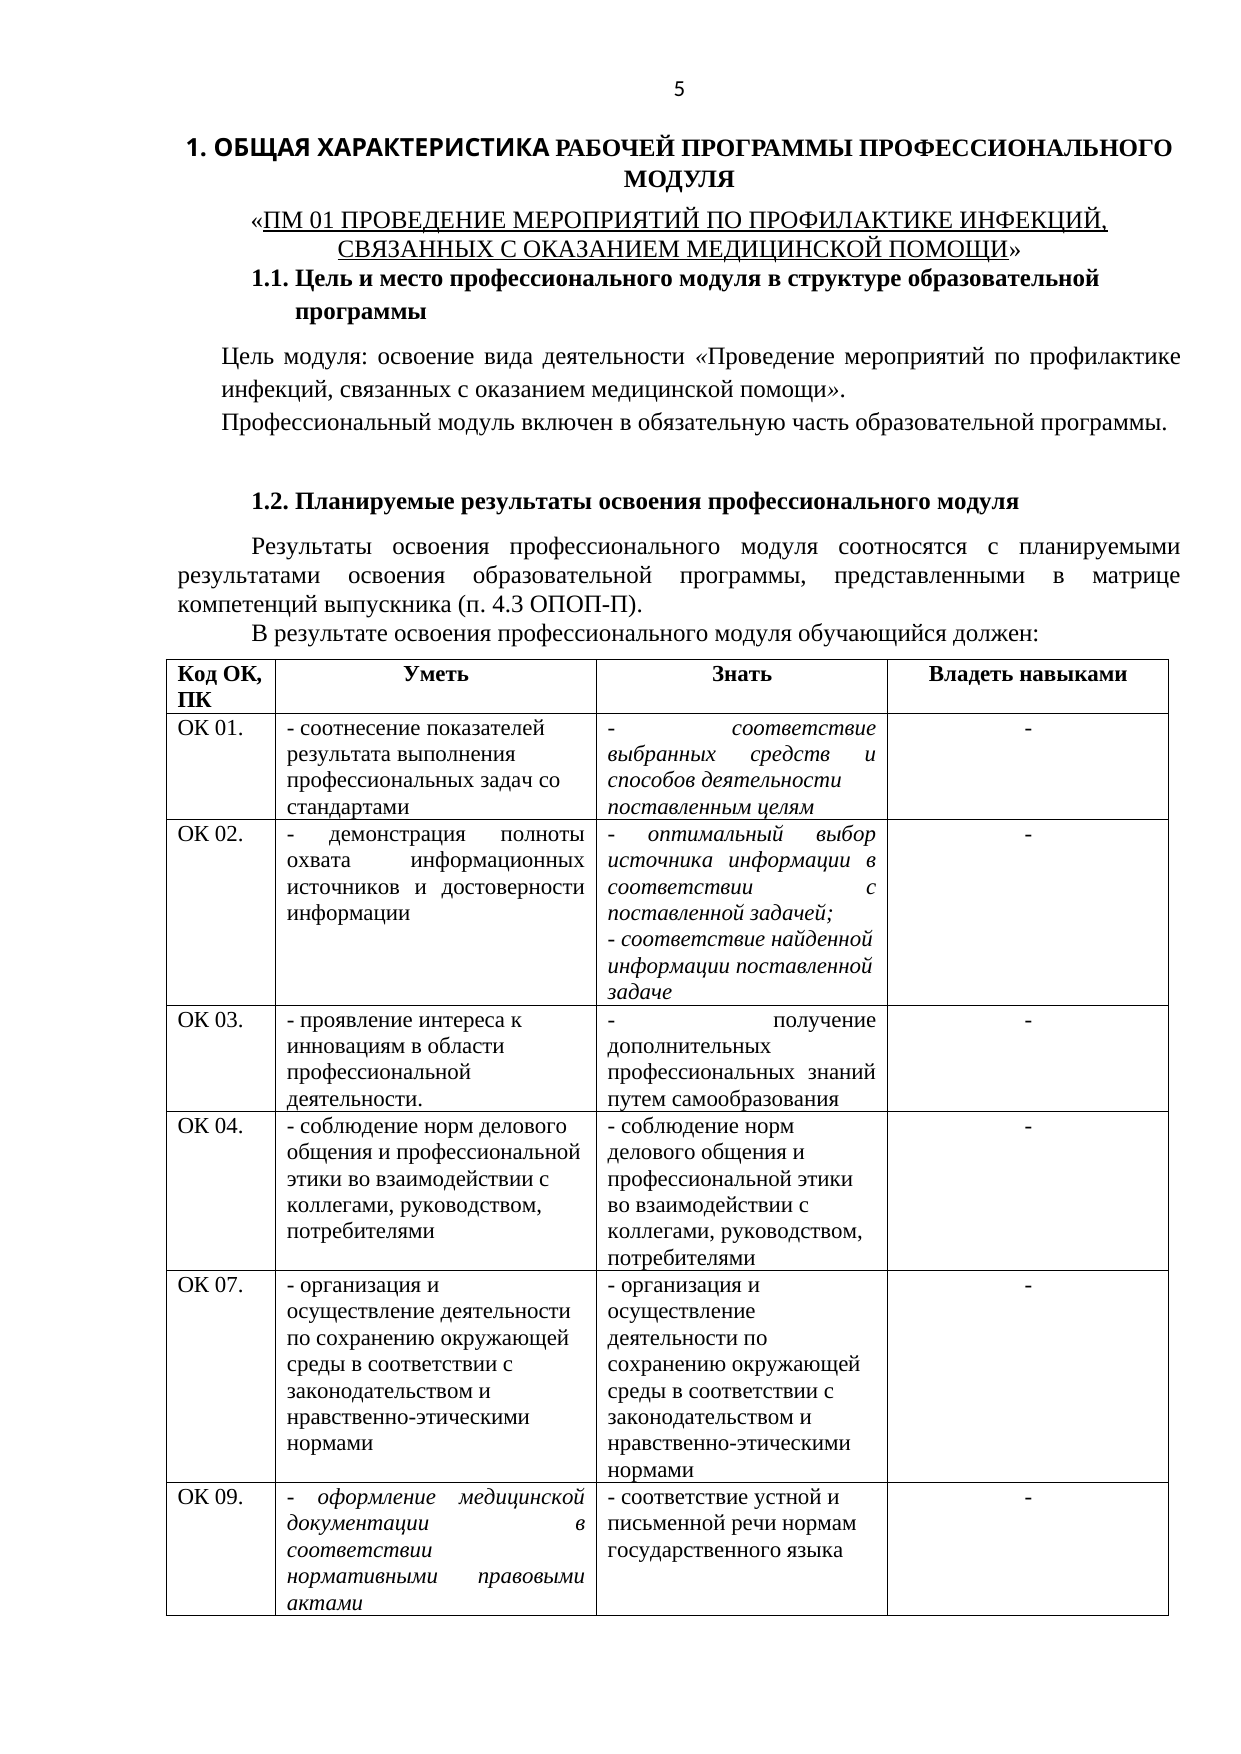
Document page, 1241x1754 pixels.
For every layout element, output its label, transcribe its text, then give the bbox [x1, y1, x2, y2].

table_cell - оптимальный выбор источника информации в соответствии с поставленной задачей; - соответствие найденной информации поставленной задаче [597, 820, 887, 1004]
table_cell ОК 02. [167, 820, 275, 1004]
table_cell ОК 07. [167, 1271, 275, 1482]
text 1. Общая характеристика РАБОЧЕЙ ПРОГРАММЫ ПРОФЕССИОНАЛЬНОГО МОДУЛЯ [177, 130, 1181, 193]
table_cell - [888, 1271, 1168, 1482]
table_cell - соотнесение показателей результата выполнения профессиональных задач со стандартами [276, 714, 596, 819]
table_cell - [888, 1112, 1168, 1270]
table_cell - [888, 714, 1168, 819]
text «ПМ 01 ПРОВЕДЕНИЕ МЕРОПРИЯТИЙ ПО ПРОФИЛАКТИКЕ ИНФЕКЦИЙ, СВЯЗАННЫХ С ОКАЗАНИЕМ МЕДИЦИНСКОЙ ПОМОЩИ» [177, 205, 1181, 263]
list Планируемые результаты освоения профессионального модуля [251, 486, 1181, 514]
table_cell - [888, 820, 1168, 1004]
table_cell ОК 01. [167, 714, 275, 819]
table_cell - соблюдение норм делового общения и профессиональной этики во взаимодействии с коллегами, руководством, потребителями [597, 1112, 887, 1270]
text Результаты освоения профессионального модуля соотносятся с планируемыми результатами освоения образовательной программы, представленными в матрице компетенций выпускника (п. 4.3 ОПОП-П). [177, 531, 1181, 618]
table_header Уметь [276, 660, 596, 713]
table_cell - организация и осуществление деятельности по сохранению окружающей среды в соответствии с законодательством и нравственно-этическими нормами [276, 1271, 596, 1482]
list Профессиональный модуль включен в обязательную часть образовательной программы. [221, 407, 1181, 436]
text В результате освоения профессионального модуля обучающийся должен: [177, 618, 1181, 646]
table_cell - демонстрация полноты охвата информационных источников и достоверности информации [276, 820, 596, 1004]
table_header Владеть навыками [888, 660, 1168, 713]
list Цель и место профессионального модуля в структуре образовательной программы [251, 263, 1181, 324]
table_cell - проявление интереса к инновациям в области профессиональной деятельности. [276, 1006, 596, 1111]
table_header Знать [597, 660, 887, 713]
table_header Код ОК, ПК [167, 660, 275, 713]
table_cell ОК 09. [167, 1483, 275, 1615]
table_cell - оформление медицинской документации в соответствии нормативными правовыми актами [276, 1483, 596, 1615]
table_cell - [888, 1483, 1168, 1615]
table_cell - соответствие устной и письменной речи нормам государственного языка [597, 1483, 887, 1615]
table_cell ОК 03. [167, 1006, 275, 1111]
table_cell - [888, 1006, 1168, 1111]
table_cell - получение дополнительных профессиональных знаний путем самообразования [597, 1006, 887, 1111]
table_cell ОК 04. [167, 1112, 275, 1270]
table_cell - соответствие выбранных средств и способов деятельности поставленным целям [597, 714, 887, 819]
table_cell - соблюдение норм делового общения и профессиональной этики во взаимодействии с коллегами, руководством, потребителями [276, 1112, 596, 1270]
table_cell - организация и осуществление деятельности по сохранению окружающей среды в соответствии с законодательством и нравственно-этическими нормами [597, 1271, 887, 1482]
list Цель модуля: освоение вида деятельности «Проведение мероприятий по профилактике инфекций, связанных с оказанием медицинской помощи». [221, 341, 1181, 403]
